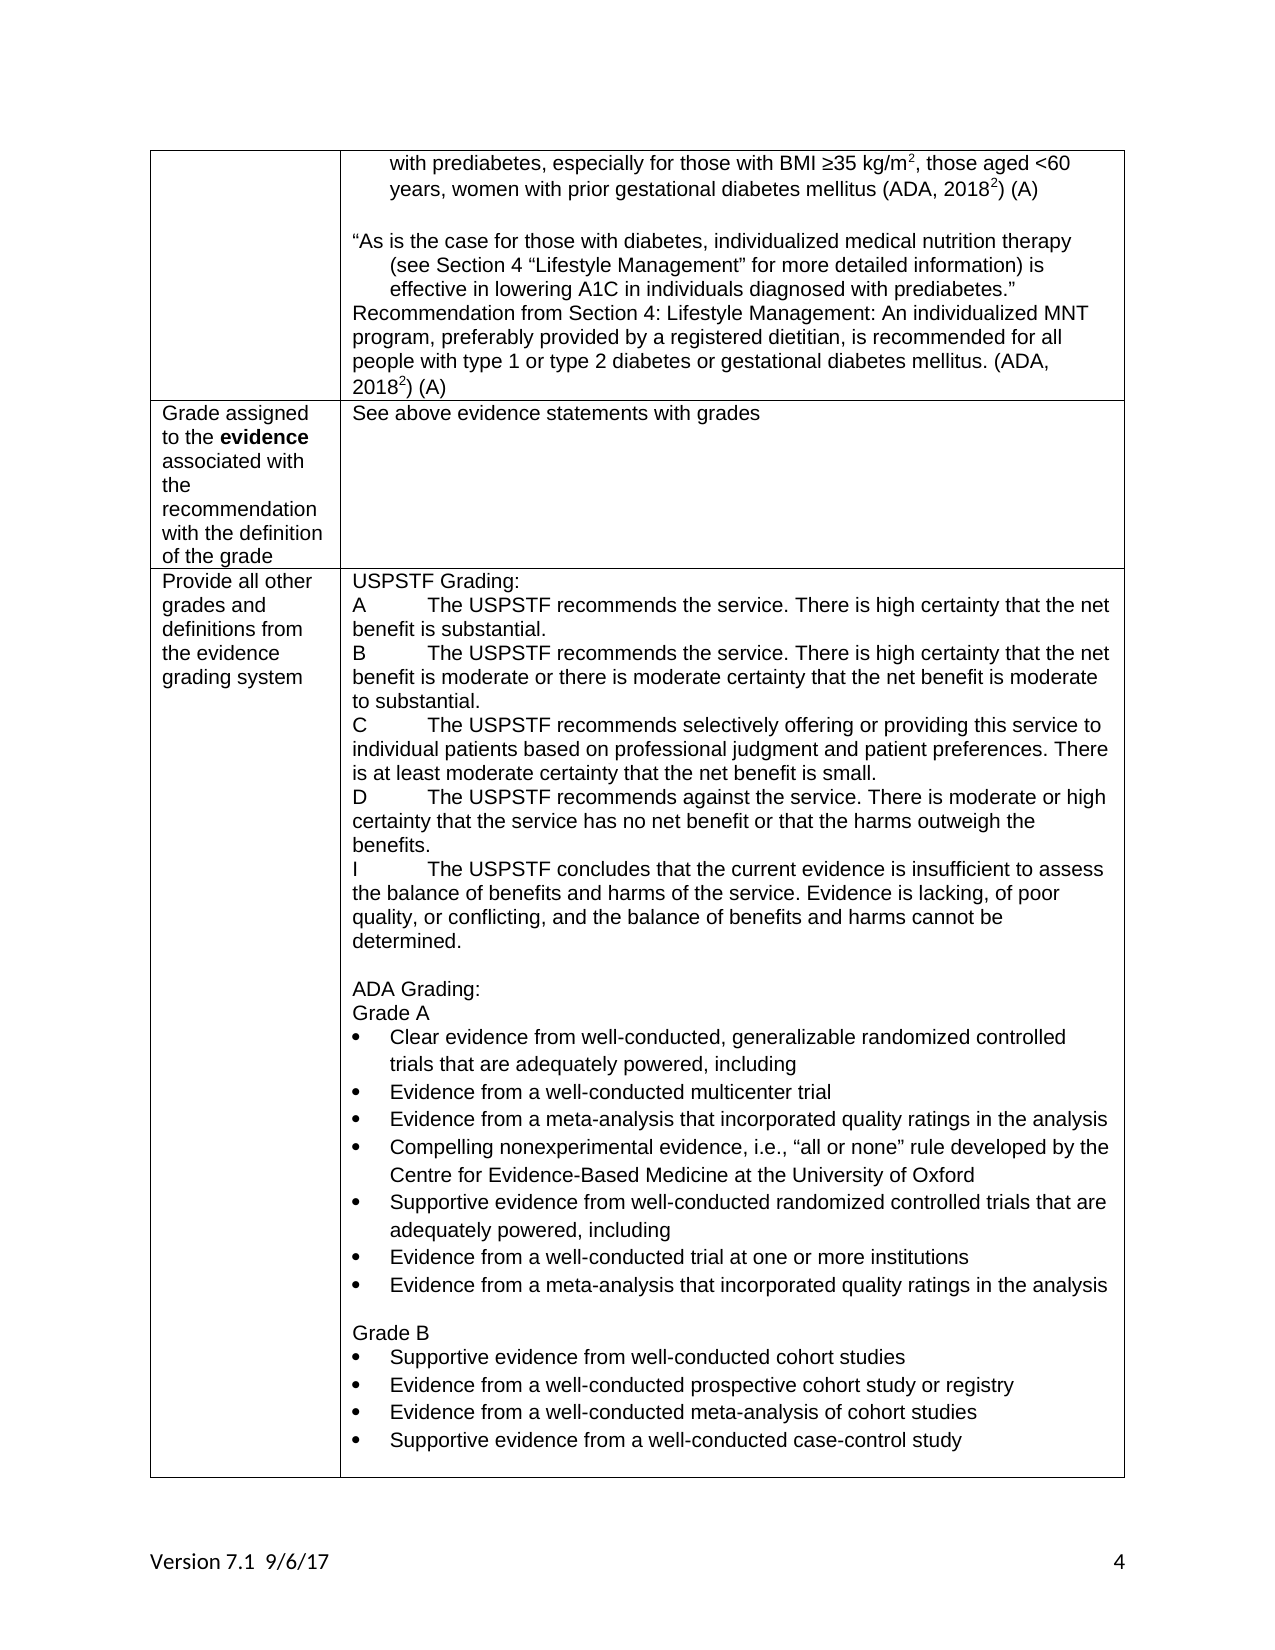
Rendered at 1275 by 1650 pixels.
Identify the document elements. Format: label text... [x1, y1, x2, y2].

table_cell See above evidence statements with grades [341, 401, 1124, 568]
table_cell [341, 151, 1124, 399]
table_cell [151, 151, 340, 399]
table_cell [341, 569, 1124, 1477]
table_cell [151, 569, 340, 1477]
table_cell Grade assigned to the evidence associated with the recommendation with the definition of the grade [151, 401, 340, 568]
